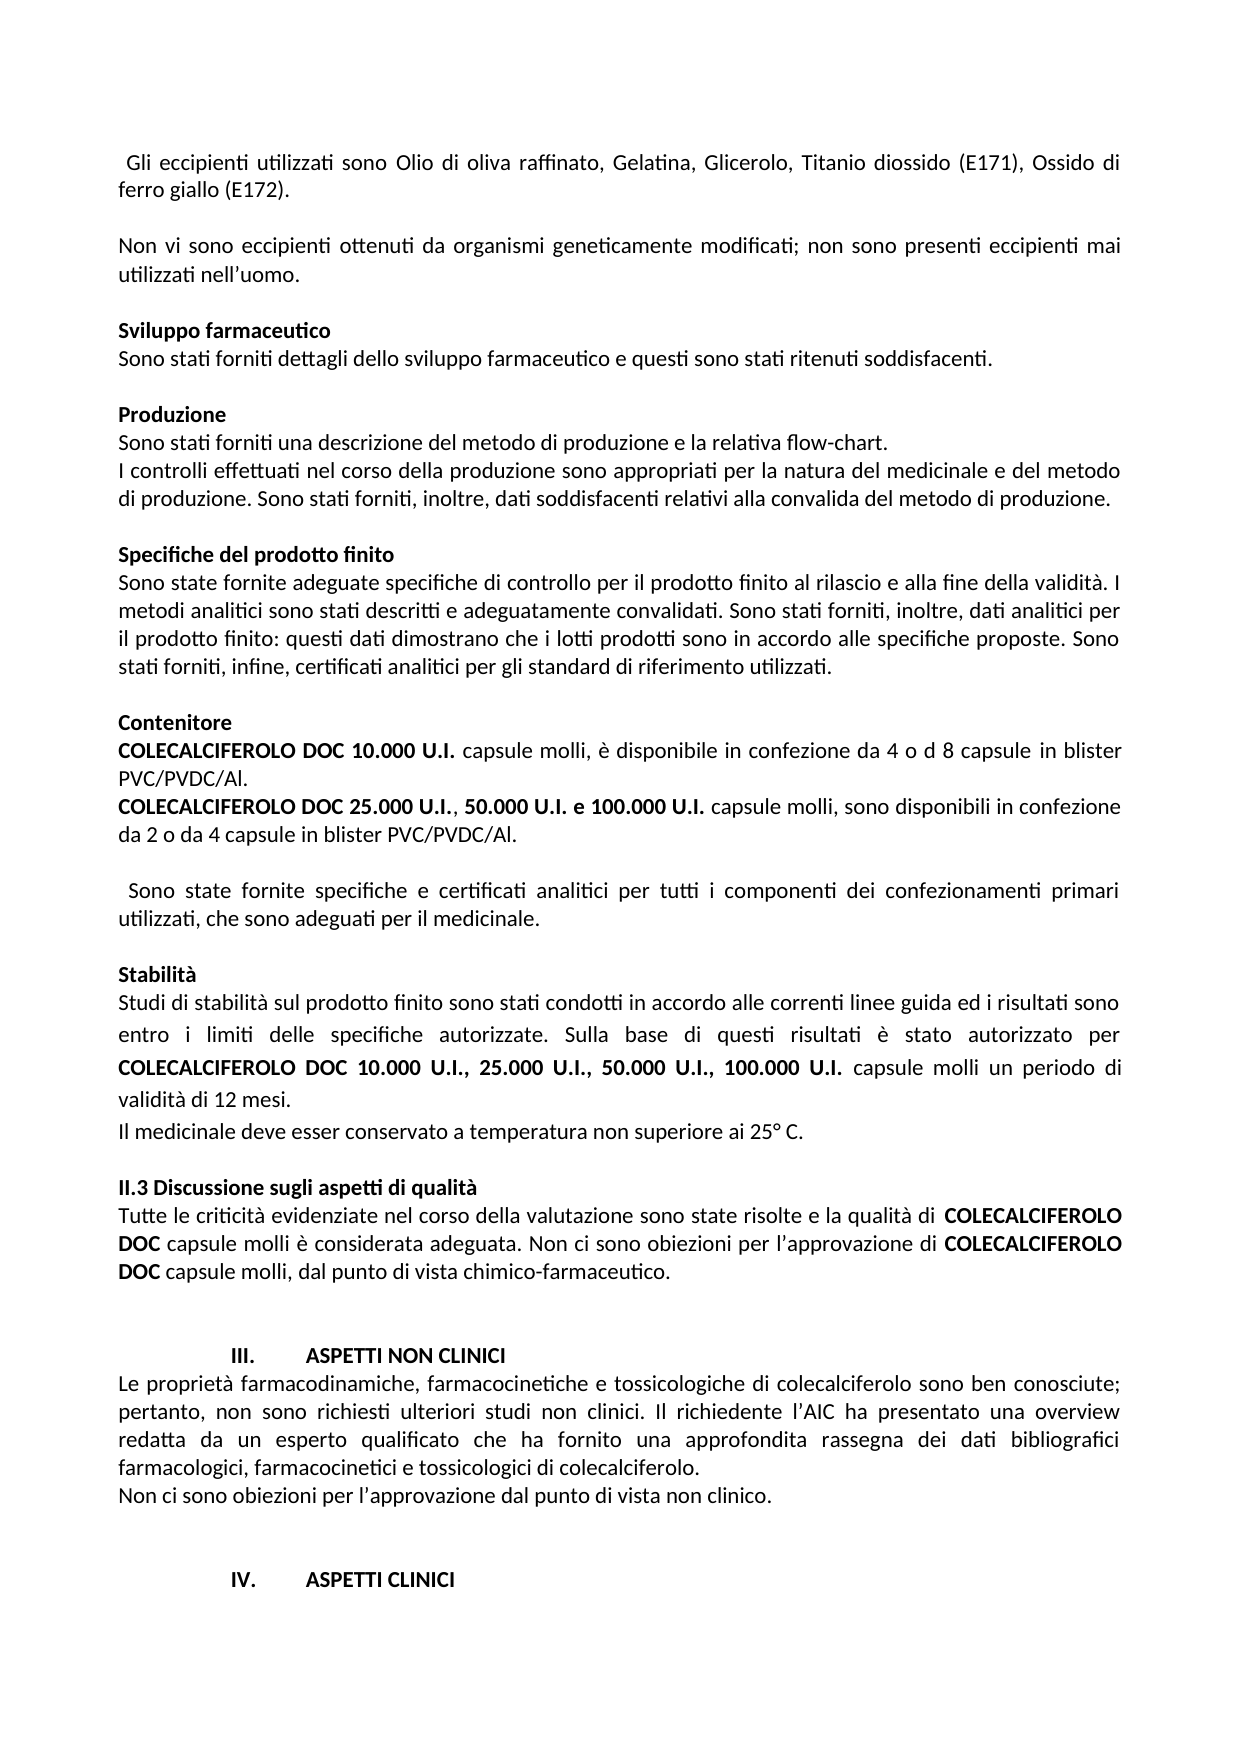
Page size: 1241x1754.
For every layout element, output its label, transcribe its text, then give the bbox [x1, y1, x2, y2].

text Gli eccipienti utilizzati sono Olio di oliva raffinato, Gelatina, Glicerolo, Titanio diossido (E171), Ossido di ferro giallo (E172). [118, 148, 1122, 204]
text Produzione [118, 400, 1122, 428]
text Studi di stabilità sul prodotto finito sono stati condotti in accordo alle correnti linee guida ed i risultati sono entro i limiti delle specifiche autorizzate. Sulla base di questi risultati è stato autorizzato per COLECALCIFEROLO DOC 10.000 U.I., 25.000 U.I., 50.000 U.I., 100.000 U.I. capsule molli un periodo di validità di 12 mesi. [118, 988, 1122, 1113]
text Non vi sono eccipienti ottenuti da organismi geneticamente modificati; non sono presenti eccipienti mai utilizzati nell’uomo. [118, 232, 1122, 288]
text Sono state fornite specifiche e certificati analitici per tutti i componenti dei confezionamenti primari utilizzati, che sono adeguati per il medicinale. [118, 876, 1122, 932]
text Specifiche del prodotto finito [118, 540, 1122, 568]
text COLECALCIFEROLO DOC 10.000 U.I. capsule molli, è disponibile in confezione da 4 o d 8 capsule in blister PVC/PVDC/Al. [118, 736, 1122, 792]
text Sono stati forniti dettagli dello sviluppo farmaceutico e questi sono stati ritenuti soddisfacenti. [118, 344, 1122, 372]
text Sono state fornite adeguate specifiche di controllo per il prodotto finito al rilascio e alla fine della validità. I metodi analitici sono stati descritti e adeguatamente convalidati. Sono stati forniti, inoltre, dati analitici per il prodotto finito: questi dati dimostrano che i lotti prodotti sono in accordo alle specifiche proposte. Sono stati forniti, infine, certificati analitici per gli standard di riferimento utilizzati. [118, 568, 1122, 680]
text Contenitore [118, 708, 1122, 736]
text Non ci sono obiezioni per l’approvazione dal punto di vista non clinico. [118, 1481, 1122, 1509]
text Sono stati forniti una descrizione del metodo di produzione e la relativa flow-chart. [118, 428, 1122, 456]
list ASPETTI CLINICI [231, 1565, 1122, 1593]
text Il medicinale deve esser conservato a temperatura non superiore ai 25° C. [118, 1117, 1122, 1145]
text Sviluppo farmaceutico [118, 316, 1122, 344]
list ASPETTI NON CLINICI [231, 1341, 1122, 1369]
text II.3 Discussione sugli aspetti di qualità [118, 1173, 1122, 1201]
text I controlli effettuati nel corso della produzione sono appropriati per la natura del medicinale e del metodo di produzione. Sono stati forniti, inoltre, dati soddisfacenti relativi alla convalida del metodo di produzione. [118, 456, 1122, 512]
text Le proprietà farmacodinamiche, farmacocinetiche e tossicologiche di colecalciferolo sono ben conosciute; pertanto, non sono richiesti ulteriori studi non clinici. Il richiedente l’AIC ha presentato una overview redatta da un esperto qualificato che ha fornito una approfondita rassegna dei dati bibliografici farmacologici, farmacocinetici e tossicologici di colecalciferolo. [118, 1369, 1122, 1481]
text Stabilità [118, 960, 1122, 988]
text Tutte le criticità evidenziate nel corso della valutazione sono state risolte e la qualità di COLECALCIFEROLO DOC capsule molli è considerata adeguata. Non ci sono obiezioni per l’approvazione di COLECALCIFEROLO DOC capsule molli, dal punto di vista chimico-farmaceutico. [118, 1201, 1122, 1285]
text COLECALCIFEROLO DOC 25.000 U.I., 50.000 U.I. e 100.000 U.I. capsule molli, sono disponibili in confezione da 2 o da 4 capsule in blister PVC/PVDC/Al. [118, 792, 1122, 848]
